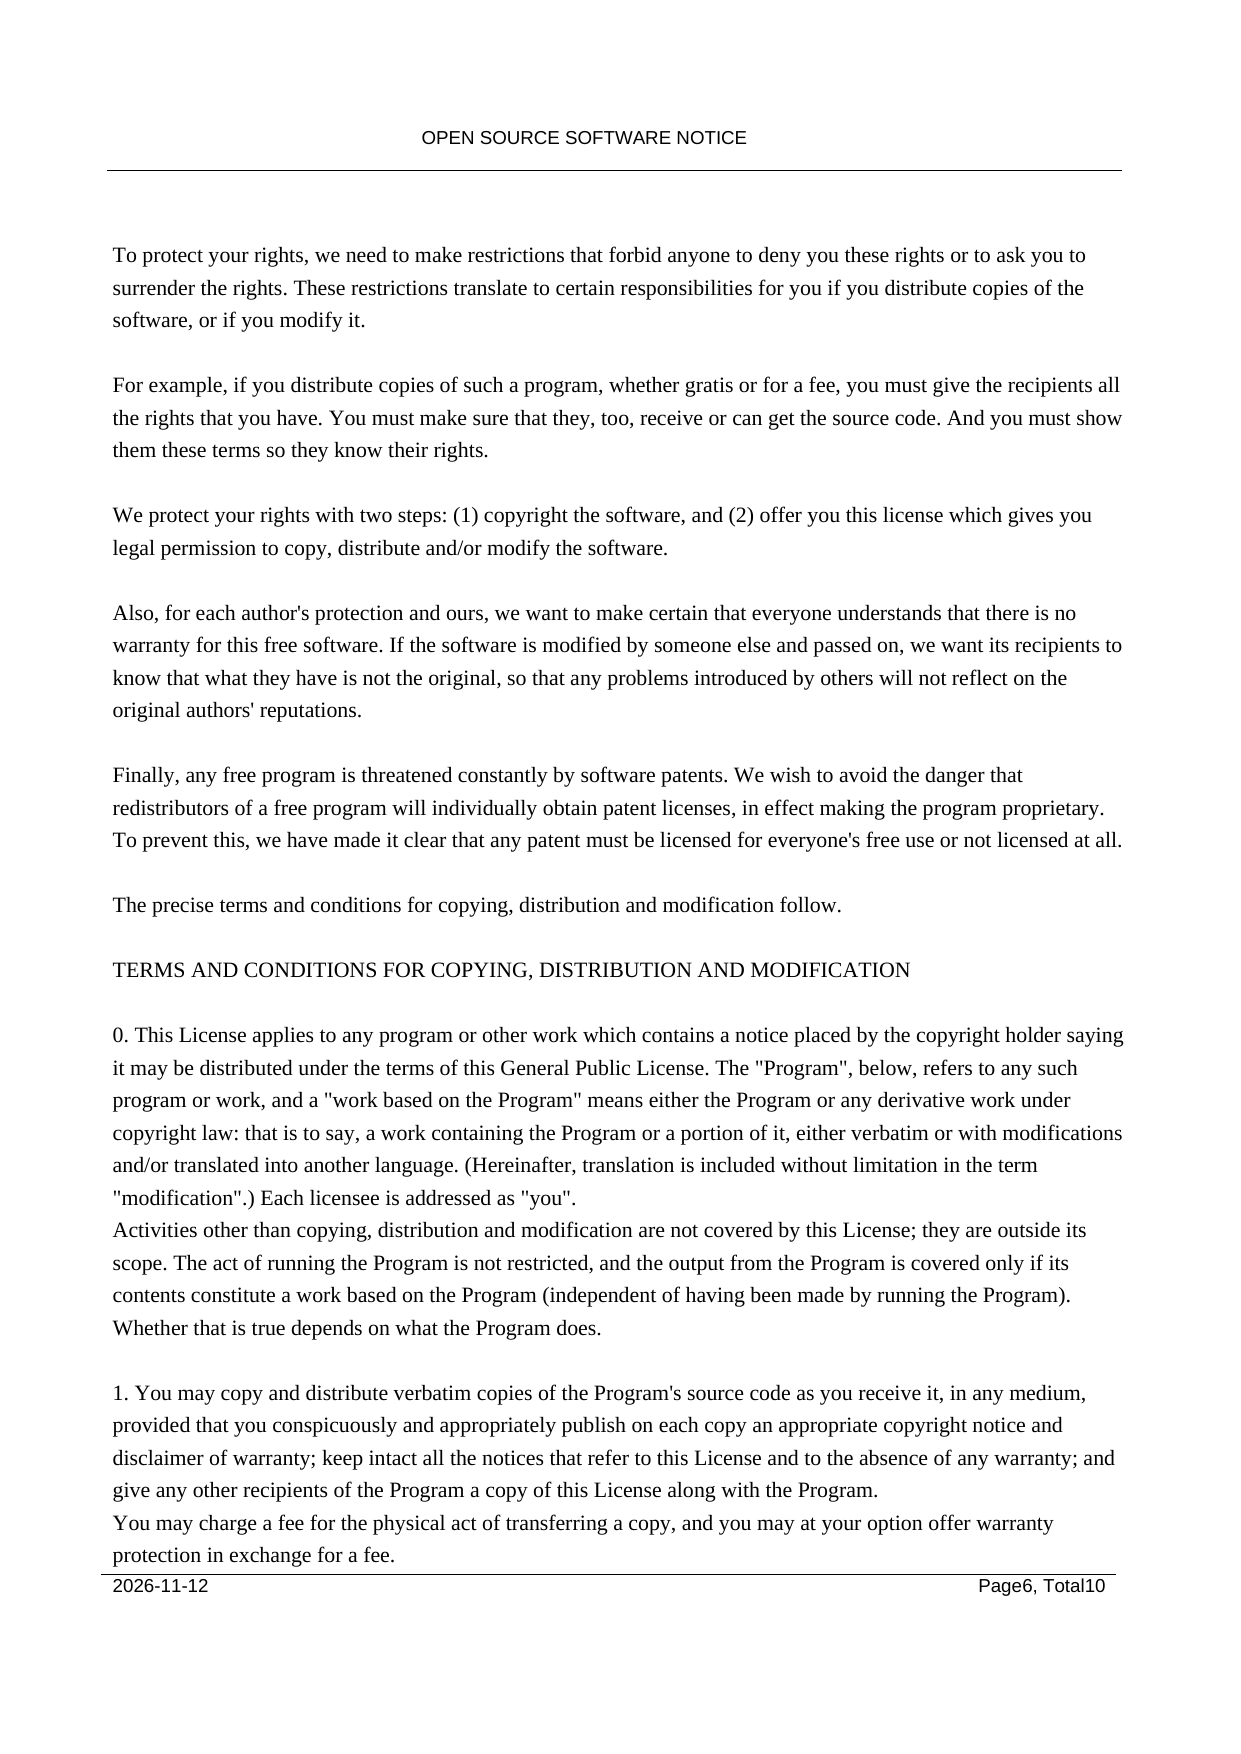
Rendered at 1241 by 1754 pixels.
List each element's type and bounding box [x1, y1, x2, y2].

text [112, 206, 1128, 1571]
